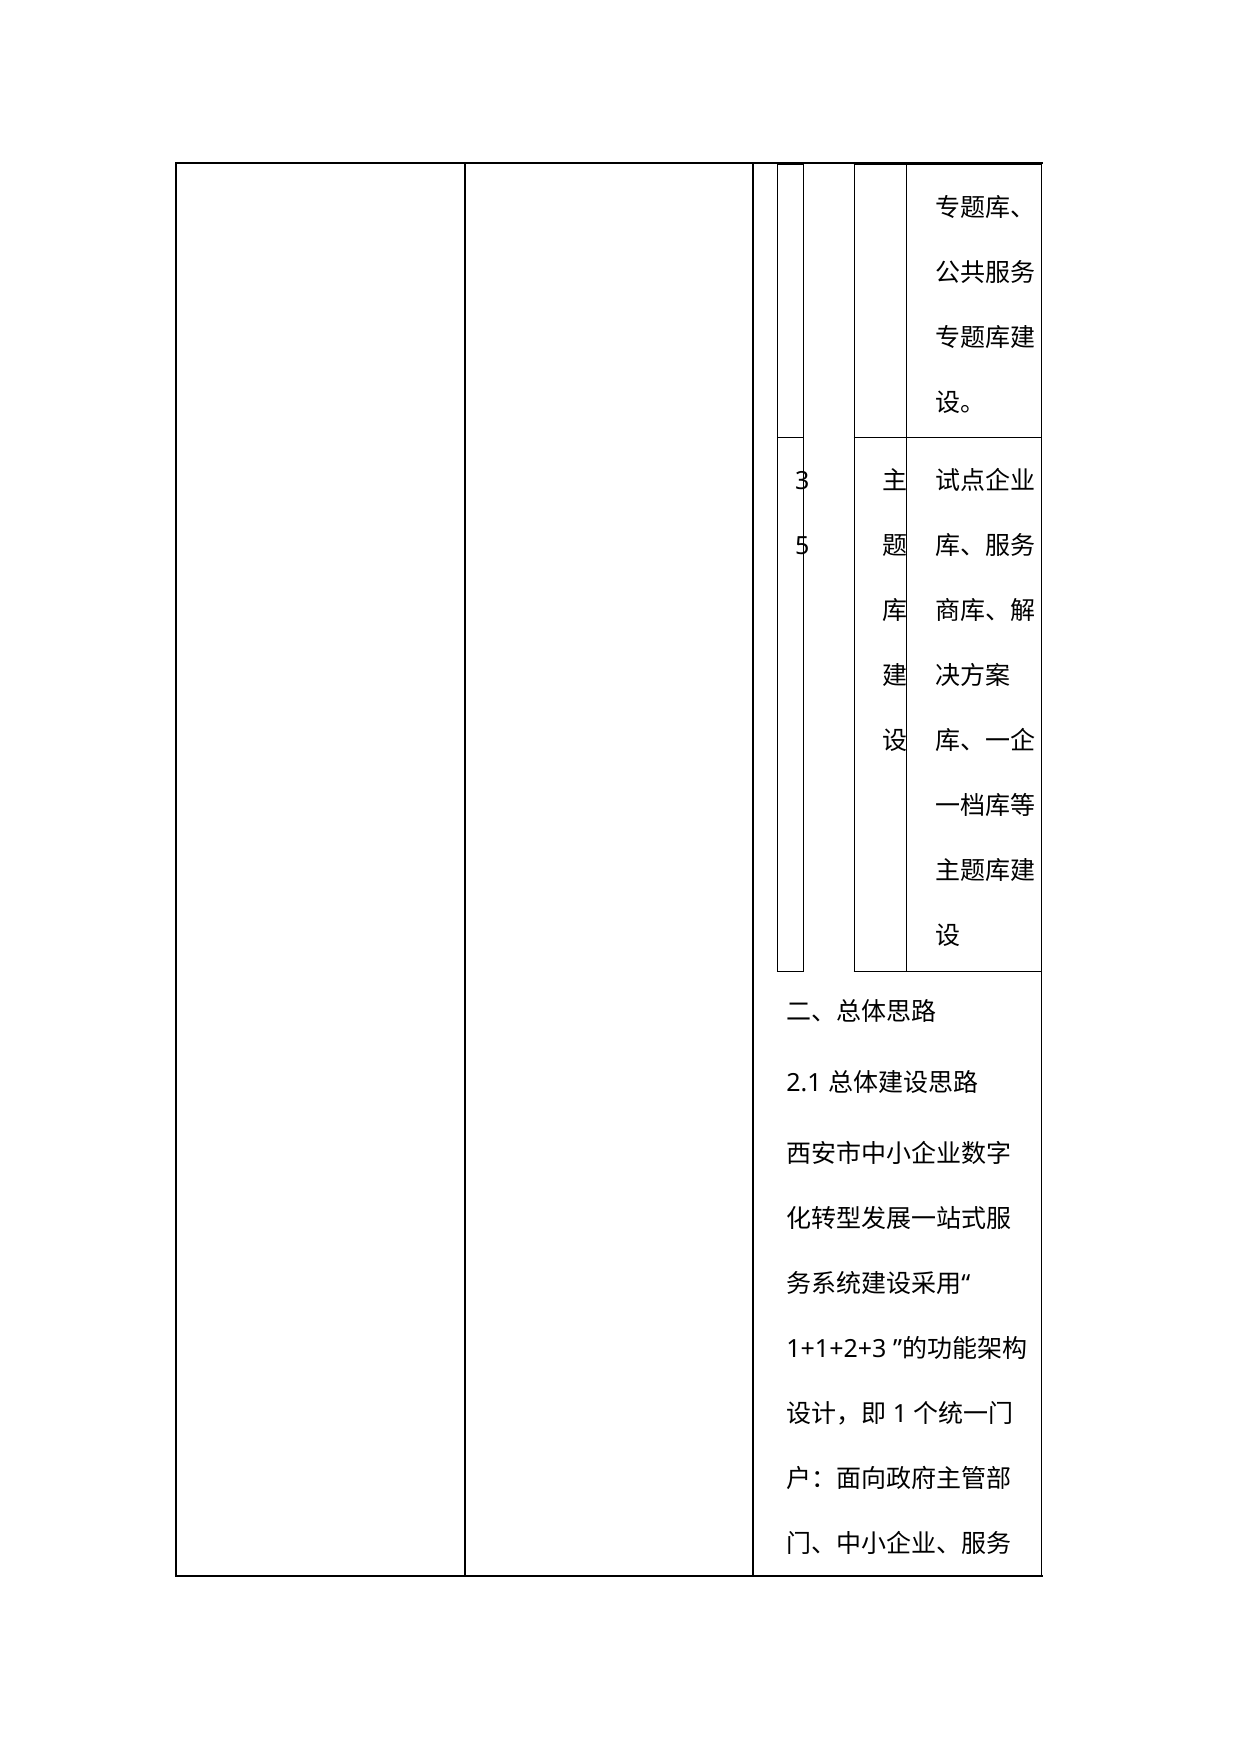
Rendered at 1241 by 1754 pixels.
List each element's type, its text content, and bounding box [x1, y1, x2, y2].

table_cell [466, 164, 752, 1575]
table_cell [754, 164, 1041, 1575]
table_cell 1 [177, 164, 464, 1575]
